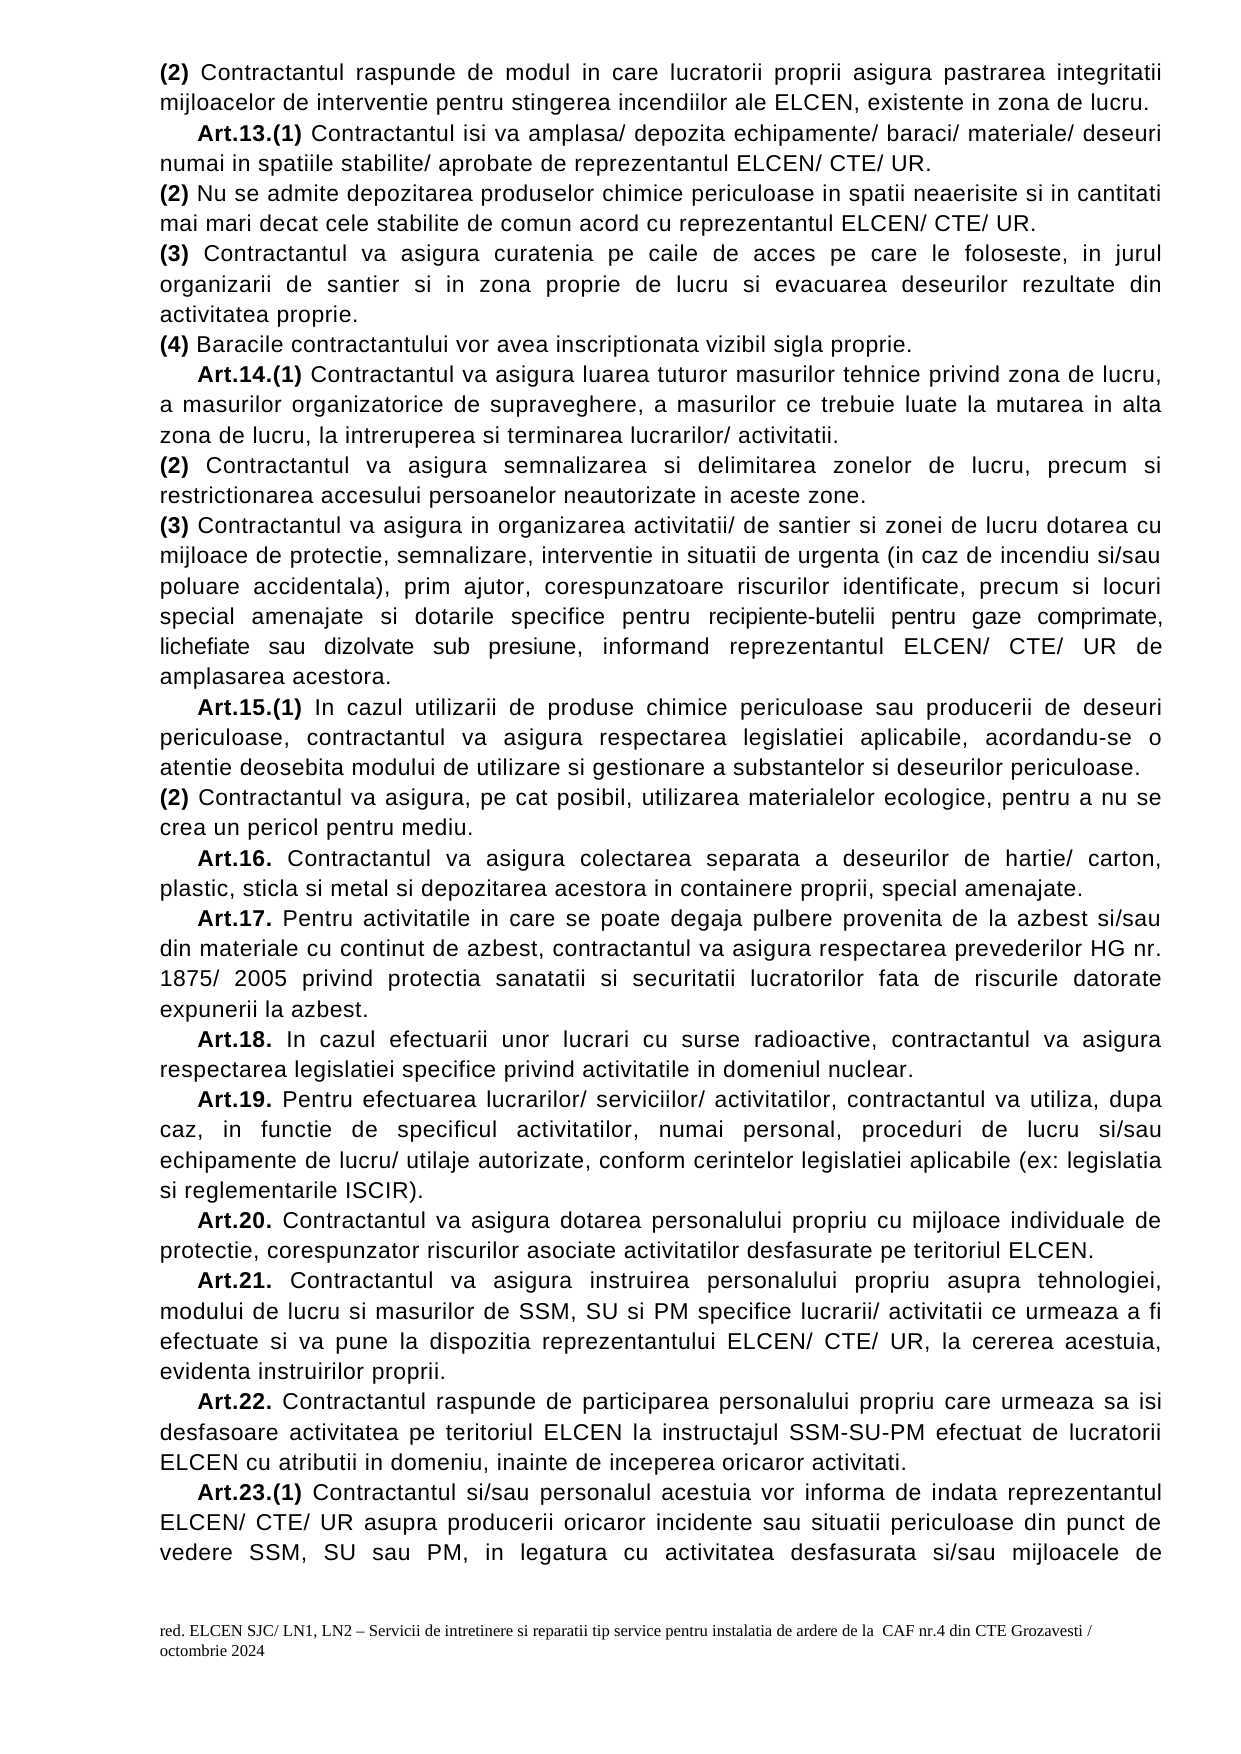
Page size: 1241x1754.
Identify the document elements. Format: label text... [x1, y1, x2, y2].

text Art.19. Pentru efectuarea lucrarilor/ serviciilor/ activitatilor, contractantul va utiliza, dupa caz, in functie de specificul activitatilor, numai personal, proceduri de lucru si/sau echipamente de lucru/ utilaje autorizate, conform cerintelor legislatiei aplicabile (ex: legislatia si reglementarile ISCIR). [159, 1086, 1163, 1203]
text (3) Contractantul va asigura in organizarea activitatii/ de santier si zonei de lucru dotarea cu mijloace de protectie, semnalizare, interventie in situatii de urgenta (in caz de incendiu si/sau poluare accidentala), prim ajutor, corespunzatoare riscurilor identificate, precum si locuri special amenajate si dotarile specifice pentru recipiente-butelii pentru gaze comprimate, lichefiate sau dizolvate sub presiune, informand reprezentantul ELCEN/ CTE/ UR de amplasarea acestora. [159, 512, 1163, 689]
text Art.13.(1) Contractantul isi va amplasa/ depozita echipamente/ baraci/ materiale/ deseuri numai in spatiile stabilite/ aprobate de reprezentantul ELCEN/ CTE/ UR. [159, 119, 1163, 176]
text Art.18. In cazul efectuarii unor lucrari cu surse radioactive, contractantul va asigura respectarea legislatiei specifice privind activitatile in domeniul nuclear. [159, 1026, 1163, 1082]
text (4) Baracile contractantului vor avea inscriptionata vizibil sigla proprie. [159, 331, 1163, 357]
text Art.21. Contractantul va asigura instruirea personalului propriu asupra tehnologiei, modului de lucru si masurilor de SSM, SU si PM specifice lucrarii/ activitatii ce urmeaza a fi efectuate si va pune la dispozitia reprezentantului ELCEN/ CTE/ UR, la cererea acestuia, evidenta instruirilor proprii. [159, 1267, 1163, 1384]
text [159, 1479, 1163, 1566]
text Art.16. Contractantul va asigura colectarea separata a deseurilor de hartie/ carton, plastic, sticla si metal si depozitarea acestora in containere proprii, special amenajate. [159, 844, 1163, 901]
text (2) Contractantul va asigura, pe cat posibil, utilizarea materialelor ecologice, pentru a nu se crea un pericol pentru mediu. [159, 784, 1163, 841]
text (2) Nu se admite depozitarea produselor chimice periculoase in spatii neaerisite si in cantitati mai mari decat cele stabilite de comun acord cu reprezentantul ELCEN/ CTE/ UR. [159, 180, 1163, 236]
text Art.22. Contractantul raspunde de participarea personalului propriu care urmeaza sa isi desfasoare activitatea pe teritoriul ELCEN la instructajul SSM-SU-PM efectuat de lucratorii ELCEN cu atributii in domeniu, inainte de inceperea oricaror activitati. [159, 1388, 1163, 1475]
text Art.14.(1) Contractantul va asigura luarea tuturor masurilor tehnice privind zona de lucru, a masurilor organizatorice de supraveghere, a masurilor ce trebuie luate la mutarea in alta zona de lucru, la intreruperea si terminarea lucrarilor/ activitatii. [159, 361, 1163, 448]
text (2) Contractantul raspunde de modul in care lucratorii proprii asigura pastrarea integritatii mijloacelor de interventie pentru stingerea incendiilor ale ELCEN, existente in zona de lucru. [159, 59, 1163, 116]
text Art.20. Contractantul va asigura dotarea personalului propriu cu mijloace individuale de protectie, corespunzator riscurilor asociate activitatilor desfasurate pe teritoriul ELCEN. [159, 1207, 1163, 1263]
text (3) Contractantul va asigura curatenia pe caile de acces pe care le foloseste, in jurul organizarii de santier si in zona proprie de lucru si evacuarea deseurilor rezultate din activitatea proprie. [159, 240, 1163, 327]
text Art.17. Pentru activitatile in care se poate degaja pulbere provenita de la azbest si/sau din materiale cu continut de azbest, contractantul va asigura respectarea prevederilor HG nr. 1875/ 2005 privind protectia sanatatii si securitatii lucratorilor fata de riscurile datorate expunerii la azbest. [159, 905, 1163, 1022]
text (2) Contractantul va asigura semnalizarea si delimitarea zonelor de lucru, precum si restrictionarea accesului persoanelor neautorizate in aceste zone. [159, 452, 1163, 508]
text Art.15.(1) In cazul utilizarii de produse chimice periculoase sau producerii de deseuri periculoase, contractantul va asigura respectarea legislatiei aplicabile, acordandu-se o atentie deosebita modului de utilizare si gestionare a substantelor si deseurilor periculoase. [159, 693, 1163, 780]
